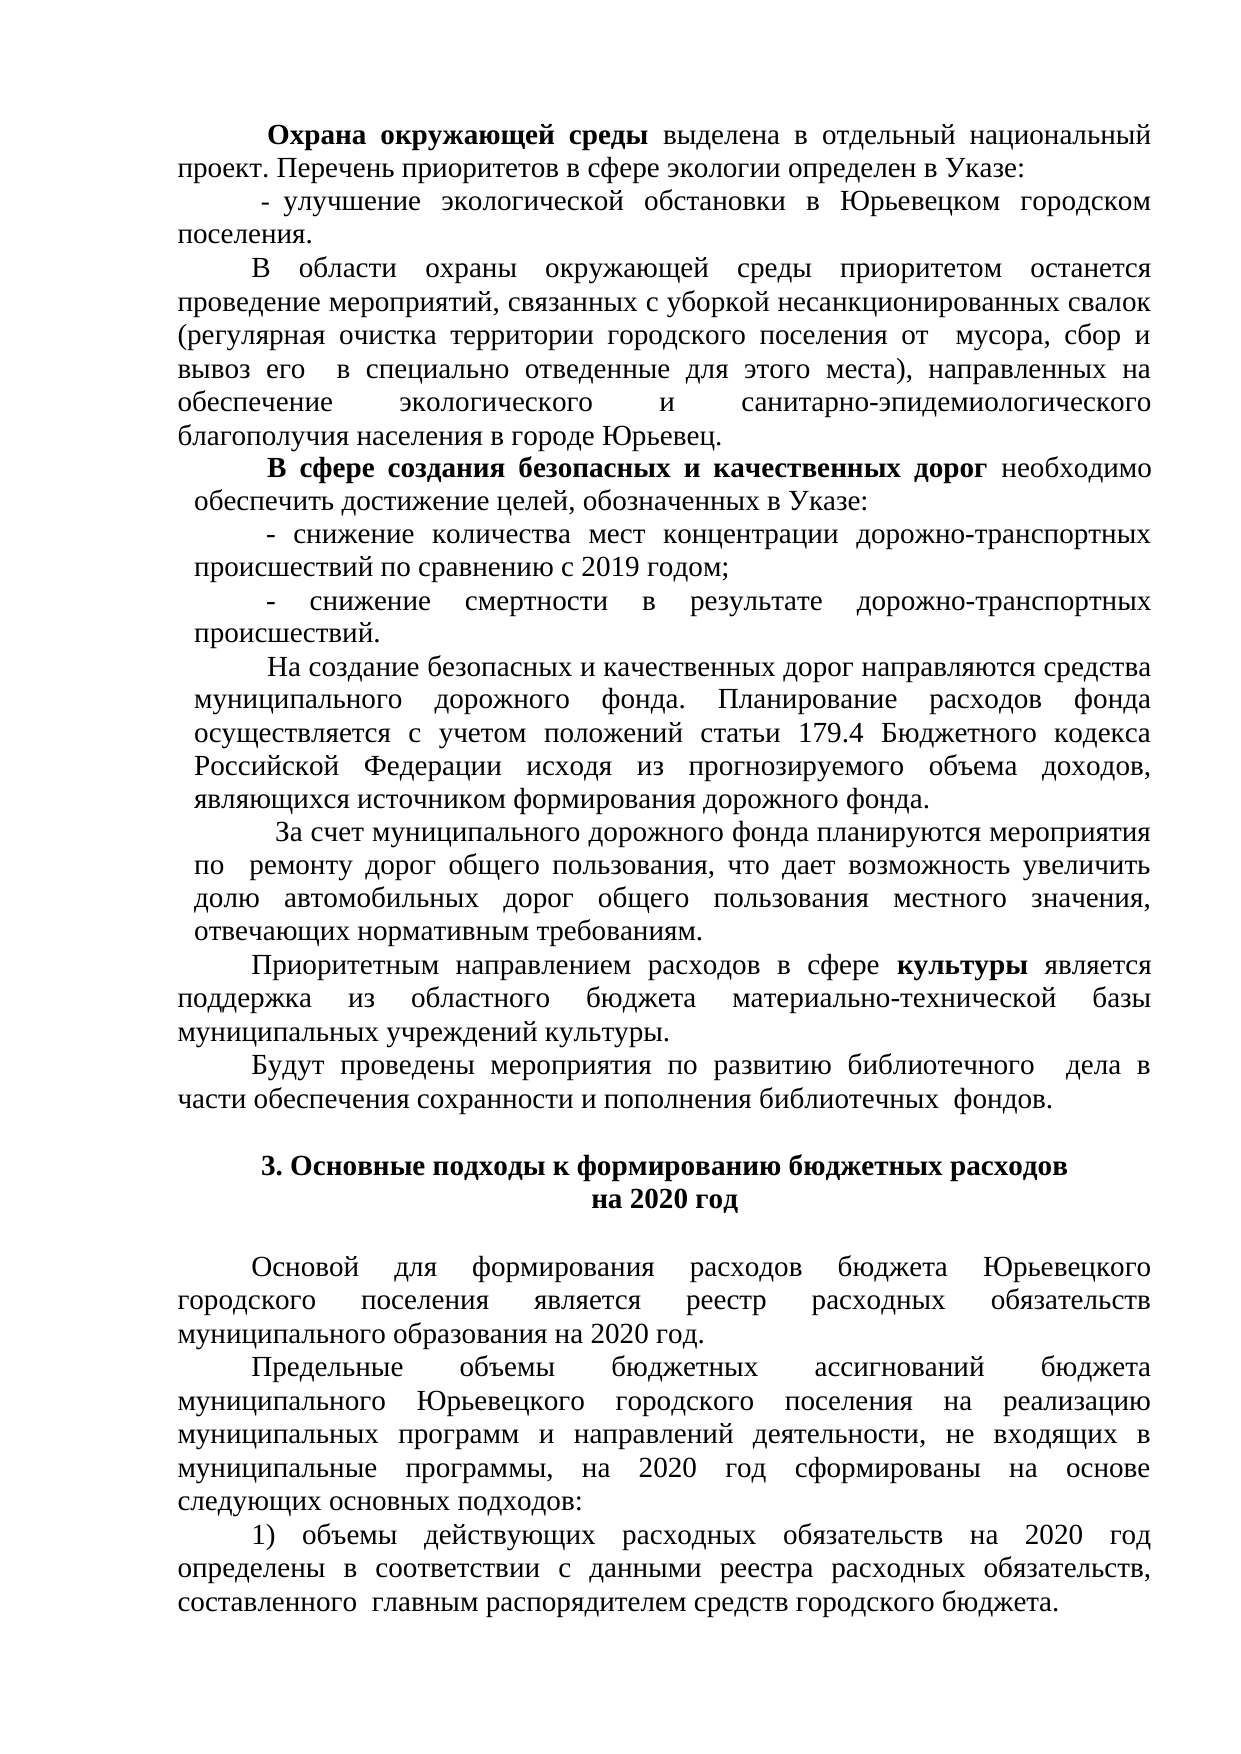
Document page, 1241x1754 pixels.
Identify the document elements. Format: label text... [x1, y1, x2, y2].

text 1) объемы действующих расходных обязательств на 2020 год определены в соответствии с данными реестра расходных обязательств, составленного главным распорядителем средств городского бюджета. [177, 1517, 1152, 1618]
text - снижение смертности в результате дорожно-транспортных происшествий. [194, 583, 1152, 649]
list улучшение экологической обстановки в Юрьевецком городском поселения. [177, 184, 1152, 250]
text Охрана окружающей среды выделена в отдельный национальный проект. Перечень приоритетов в сфере экологии определен в Указе: [177, 118, 1152, 184]
text 3. Основные подходы к формированию бюджетных расходов [177, 1148, 1152, 1182]
text В области охраны окружающей среды приоритетом останется проведение мероприятий, связанных с уборкой несанкционированных свалок (регулярная очистка территории городского поселения от мусора, сбор и вывоз его в специально отведенные для этого места), направленных на обеспечение экологического и санитарно-эпидемиологического благополучия населения в городе Юрьевец. [177, 250, 1152, 451]
text В сфере создания безопасных и качественных дорог необходимо обеспечить достижение целей, обозначенных в Указе: [194, 451, 1152, 517]
text Приоритетным направлением расходов в сфере культуры является поддержка из областного бюджета материально-технической базы муниципальных учреждений культуры. [177, 947, 1152, 1047]
text Предельные объемы бюджетных ассигнований бюджета муниципального Юрьевецкого городского поселения на реализацию муниципальных программ и направлений деятельности, не входящих в муниципальные программы, на 2020 год сформированы на основе следующих основных подходов: [177, 1349, 1152, 1517]
text За счет муниципального дорожного фонда планируются мероприятия по ремонту дорог общего пользования, что дает возможность увеличить долю автомобильных дорог общего пользования местного значения, отвечающих нормативным требованиям. [194, 815, 1152, 947]
text Будут проведены мероприятия по развитию библиотечного дела в части обеспечения сохранности и пополнения библиотечных фондов. [177, 1047, 1152, 1114]
text Основой для формирования расходов бюджета Юрьевецкого городского поселения является реестр расходных обязательств муниципального образования на 2020 год. [177, 1249, 1152, 1349]
text На создание безопасных и качественных дорог направляются средства муниципального дорожного фонда. Планирование расходов фонда осуществляется с учетом положений статьи 179.4 Бюджетного кодекса Российской Федерации исходя из прогнозируемого объема доходов, являющихся источником формирования дорожного фонда. [194, 649, 1152, 815]
text на 2020 год [177, 1182, 1152, 1215]
text - снижение количества мест концентрации дорожно-транспортных происшествий по сравнению с 2019 годом; [194, 517, 1152, 583]
